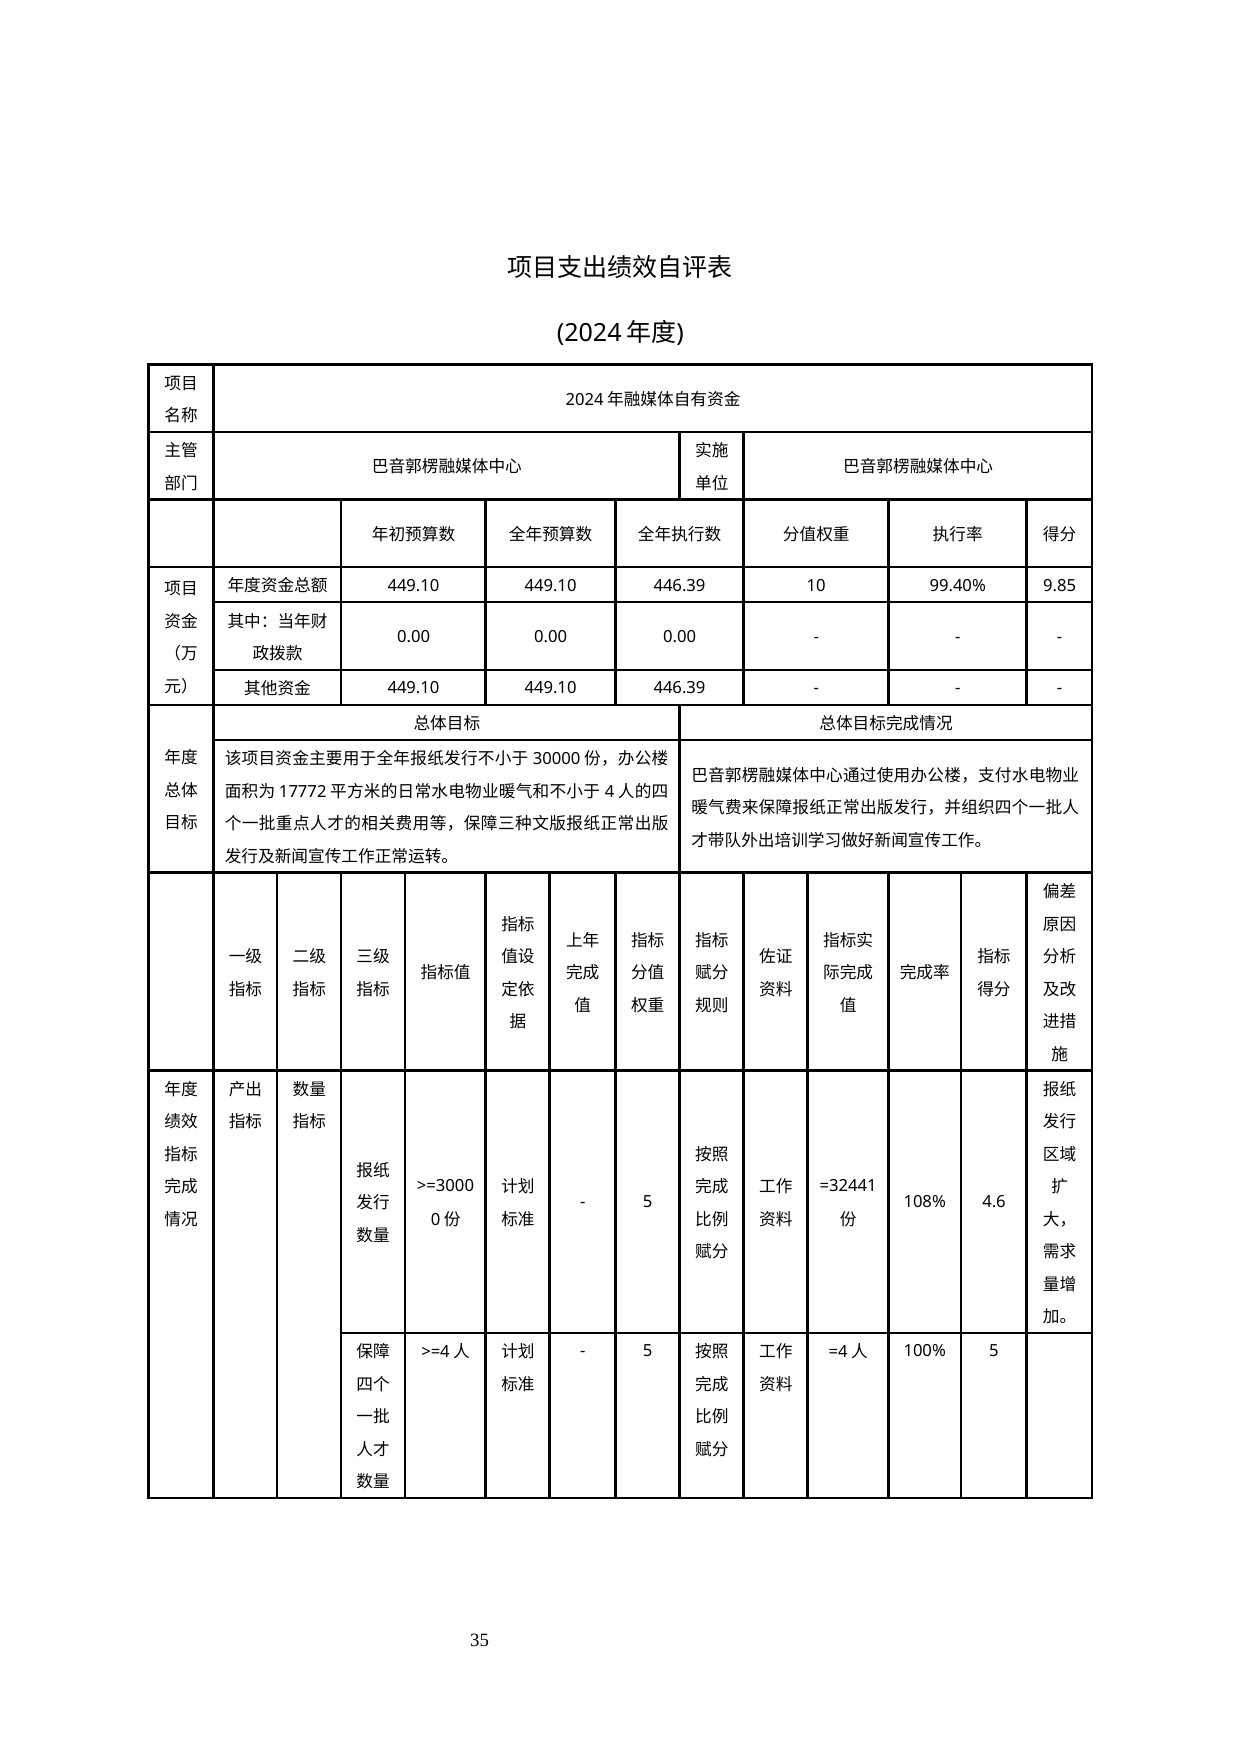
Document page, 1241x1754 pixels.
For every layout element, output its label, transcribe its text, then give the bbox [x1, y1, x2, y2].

table_cell - [1028, 671, 1091, 703]
table_cell 该项目资金主要用于全年报纸发行不小于30000份，办公楼面积为17772平方米的日常水电物业暖气和不小于4人的四个一批重点人才的相关费用等，保障三种文版报纸正常出版发行及新闻宣传工作正常运转。 [215, 741, 678, 871]
table_cell (2024年度) [148, 298, 1092, 363]
table_cell 指标得分 [962, 874, 1025, 1069]
table_cell >=4人 [406, 1334, 484, 1497]
table_cell =32441份 [809, 1072, 887, 1331]
table_cell 指标值 [406, 874, 484, 1069]
table_cell 计划标准 [487, 1072, 548, 1331]
table_header 项目支出绩效自评表 [148, 233, 1092, 298]
table_cell 年初预算数 [342, 501, 484, 566]
table_cell 项目名称 [150, 366, 212, 431]
table_cell 按照完成比例赋分 [681, 1334, 742, 1497]
table_cell [215, 501, 340, 566]
table_cell 年度资金总额 [215, 568, 340, 601]
table_cell 数量指标 [278, 1072, 340, 1497]
table_cell 指标赋分规则 [681, 874, 742, 1069]
table_cell 总体目标完成情况 [681, 706, 1091, 739]
table_cell - [551, 1072, 614, 1331]
table_cell 产出指标 [215, 1072, 276, 1497]
table_cell 二级指标 [278, 874, 340, 1069]
table_cell 得分 [1028, 501, 1091, 566]
table_cell 按照完成比例赋分 [681, 1072, 742, 1331]
table_cell 446.39 [617, 671, 742, 703]
table_cell 0.00 [487, 603, 614, 668]
table_cell 保障四个一批人才数量 [342, 1334, 404, 1497]
table_cell 0.00 [617, 603, 742, 668]
table_cell 108% [890, 1072, 960, 1331]
table_cell 10 [745, 568, 887, 601]
table_cell 总体目标 [215, 706, 678, 739]
table_cell 年度总体目标 [150, 706, 212, 871]
table_cell - [745, 603, 887, 668]
table_cell 449.10 [342, 671, 484, 703]
table_cell 5 [617, 1072, 678, 1331]
table_cell 0.00 [342, 603, 484, 668]
table_cell 执行率 [890, 501, 1025, 566]
table_cell 巴音郭楞融媒体中心 [215, 433, 678, 498]
table_cell 4.6 [962, 1072, 1025, 1331]
table_cell 449.10 [487, 568, 614, 601]
table_cell 工作资料 [745, 1072, 806, 1331]
table_cell - [745, 671, 887, 703]
table_cell =4人 [809, 1334, 887, 1497]
table_cell 9.85 [1028, 568, 1091, 601]
table_cell 100% [890, 1334, 960, 1497]
table_cell 指标实际完成值 [809, 874, 887, 1069]
table_cell 巴音郭楞融媒体中心 [745, 433, 1091, 498]
table_cell 其他资金 [215, 671, 340, 703]
table_cell - [890, 671, 1025, 703]
table_cell [150, 874, 212, 1069]
table_cell 报纸发行数量 [342, 1072, 404, 1331]
table_cell 一级指标 [215, 874, 276, 1069]
table_cell 449.10 [487, 671, 614, 703]
table_cell 完成率 [890, 874, 960, 1069]
table_cell 年度绩效指标完成情况 [150, 1072, 212, 1497]
table_cell 449.10 [342, 568, 484, 601]
table_cell 三级指标 [342, 874, 404, 1069]
table_cell 99.40% [890, 568, 1025, 601]
table_cell - [890, 603, 1025, 668]
table_cell 上年完成值 [551, 874, 614, 1069]
table_cell 指标分值权重 [617, 874, 678, 1069]
table_cell 5 [617, 1334, 678, 1497]
table_cell >=30000份 [406, 1072, 484, 1331]
table_cell 全年执行数 [617, 501, 742, 566]
table_cell 偏差原因分析及改进措施 [1028, 874, 1091, 1069]
table_cell 巴音郭楞融媒体中心通过使用办公楼，支付水电物业暖气费来保障报纸正常出版发行，并组织四个一批人才带队外出培训学习做好新闻宣传工作。 [681, 741, 1091, 871]
table_cell 5 [962, 1334, 1025, 1497]
table_cell 主管部门 [150, 433, 212, 498]
table_cell 项目资金 （万元） [150, 568, 212, 703]
table_cell 工作资料 [745, 1334, 806, 1497]
table_cell 佐证资料 [745, 874, 806, 1069]
table_cell - [551, 1334, 614, 1497]
table_cell 实施单位 [681, 433, 742, 498]
table_cell [1028, 1334, 1091, 1497]
table_cell 全年预算数 [487, 501, 614, 566]
table_cell 指标值设定依据 [487, 874, 548, 1069]
table_cell 2024年融媒体自有资金 [215, 366, 1091, 431]
table_cell 其中：当年财政拨款 [215, 603, 340, 668]
table_cell 报纸发行区域扩大，需求量增加。 [1028, 1072, 1091, 1331]
table_cell - [1028, 603, 1091, 668]
table_cell [150, 501, 212, 566]
table_cell 计划标准 [487, 1334, 548, 1497]
table_cell 分值权重 [745, 501, 887, 566]
table_cell 446.39 [617, 568, 742, 601]
